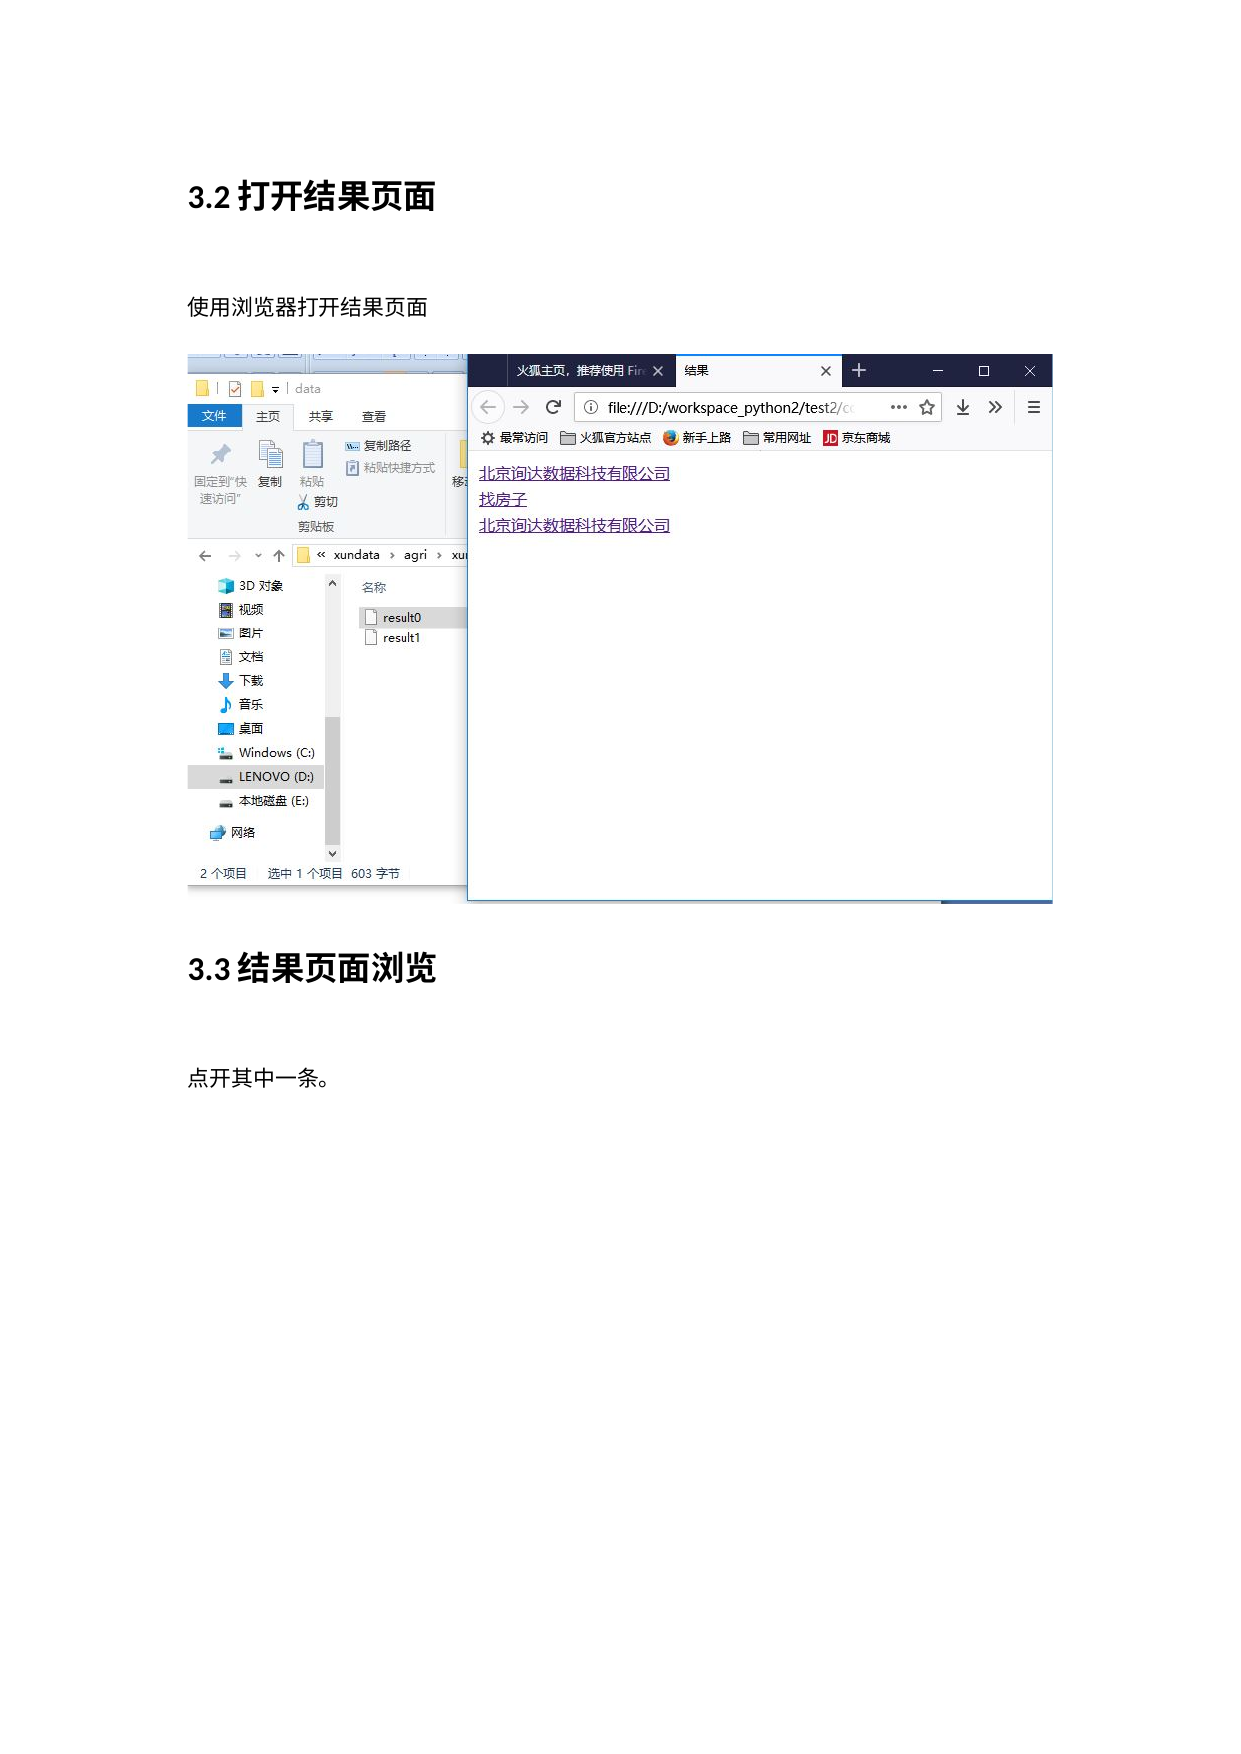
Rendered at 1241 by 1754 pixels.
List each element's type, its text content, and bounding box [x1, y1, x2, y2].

text 使用浏览器打开结果页面 [187, 289, 1053, 322]
picture [187, 354, 1053, 904]
subtitle 3.3 结果页面浏览 [187, 934, 1053, 999]
text 点开其中一条。 [187, 1061, 1053, 1093]
subtitle 3.2打开结果页面 [187, 162, 1053, 227]
